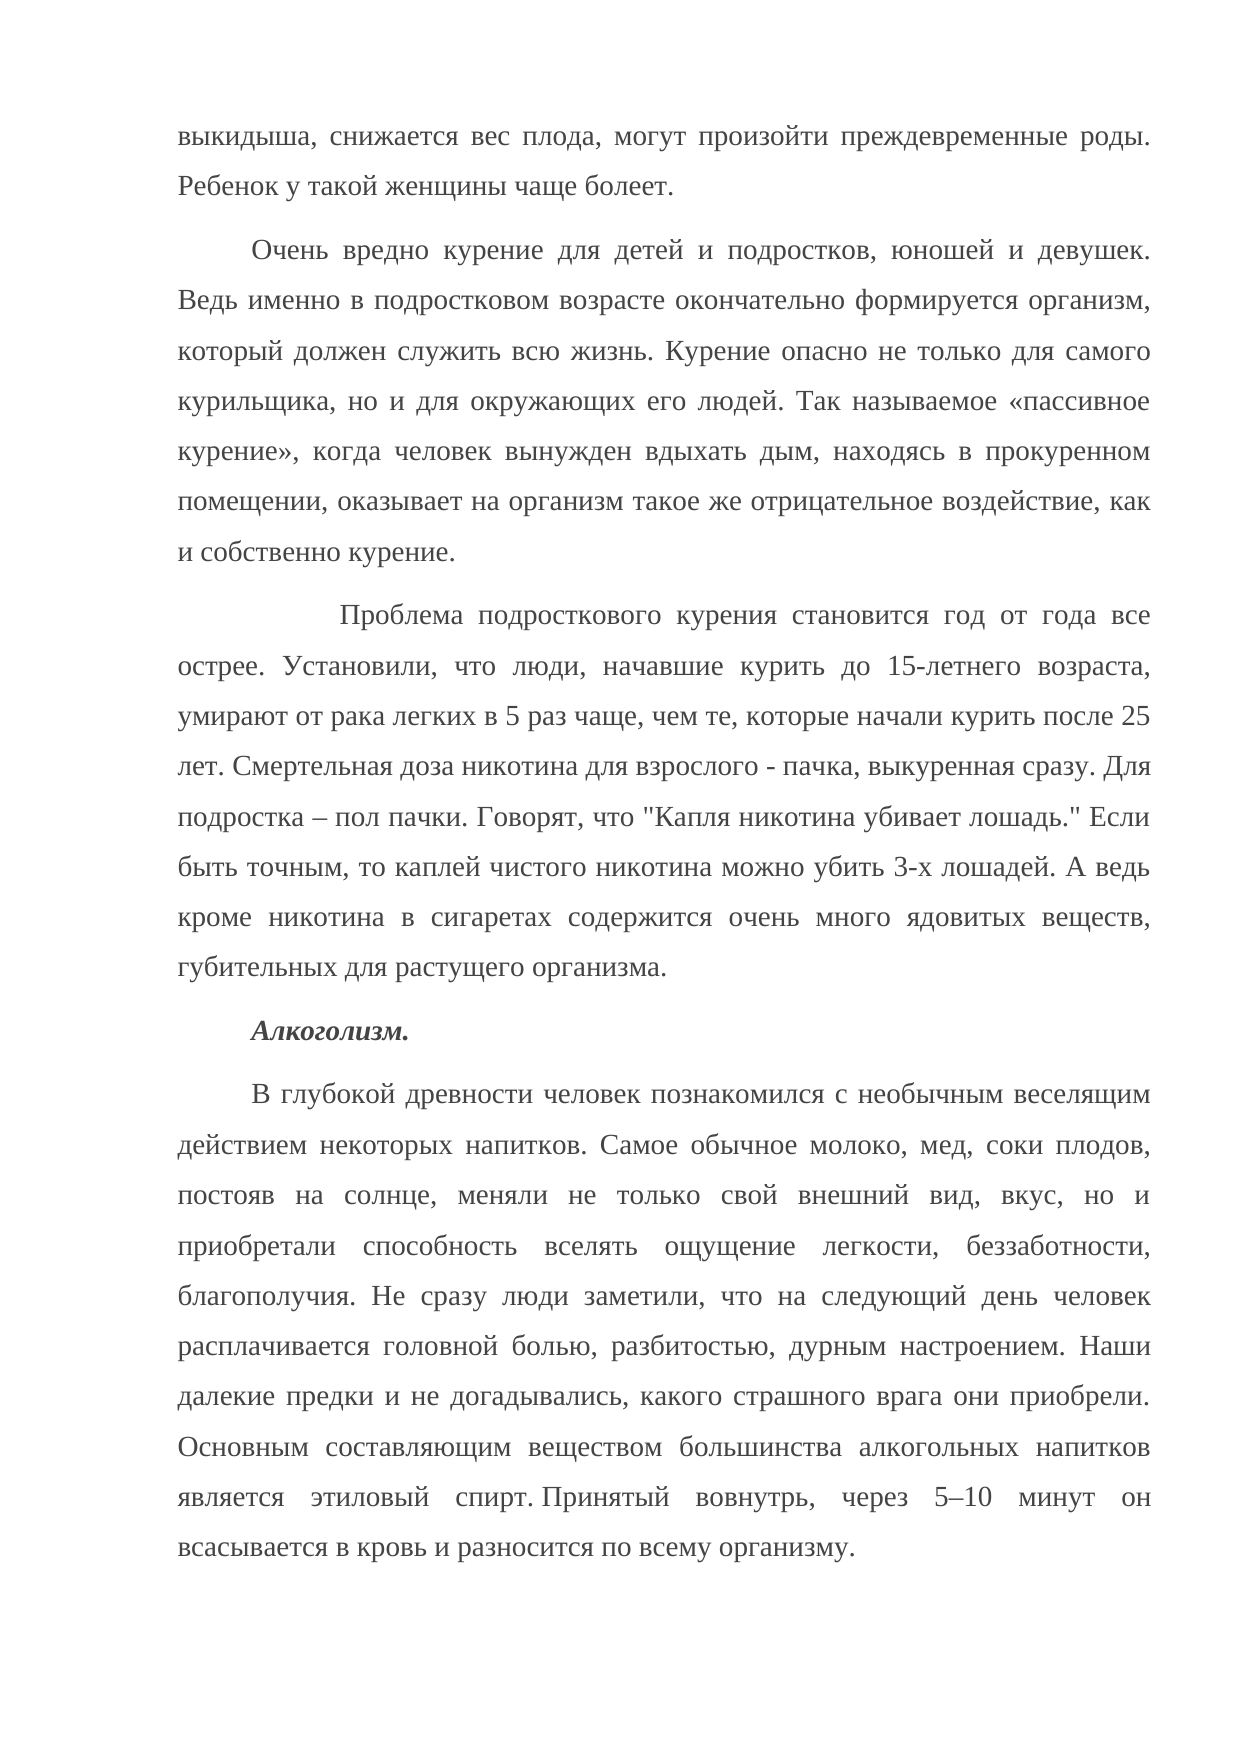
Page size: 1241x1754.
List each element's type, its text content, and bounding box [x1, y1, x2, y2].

text В глубокой древности человек познакомился с необычным веселящим действием некоторых напитков. Самое обычное молоко, мед, соки плодов, постояв на солнце, меняли не только свой внешний вид, вкус, но и приобретали способность вселять ощущение легкости, беззаботности, благополучия. Не сразу люди заметили, что на следующий день человек расплачивается головной болью, разбитостью, дурным настроением. Наши далекие предки и не догадывались, какого страшного врага они приобрели. Основным составляющим веществом большинства алкогольных напитков является этиловый спирт. Принятый вовнутрь, через 5–10 минут он всасывается в кровь и разносится по всему организму. [177, 1077, 1152, 1563]
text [177, 118, 1152, 202]
text Очень вредно курение для детей и подростков, юношей и девушек. Ведь именно в подростковом возрасте окончательно формируется организм, который должен служить всю жизнь. Курение опасно не только для самого курильщика, но и для окружающих его людей. Так называемое «пассивное курение», когда человек вынужден вдыхать дым, находясь в прокуренном помещении, оказывает на организм такое же отрицательное воздействие, как и собственно курение. [177, 232, 1152, 567]
text Проблема подросткового курения становится год от года все острее. Установили, что люди, начавшие курить до 15-летнего возраста, умирают от рака легких в 5 раз чаще, чем те, которые начали курить после 25 лет. Смертельная доза никотина для взрослого - пачка, выкуренная сразу. Для подростка – пол пачки. Говорят, что "Капля никотина убивает лошадь." Если быть точным, то каплей чистого никотина можно убить 3-х лошадей. А ведь кроме никотина в сигаретах содержится очень много ядовитых веществ, губительных для растущего организма. [177, 597, 1152, 983]
text Алкоголизм. [177, 1013, 1152, 1047]
